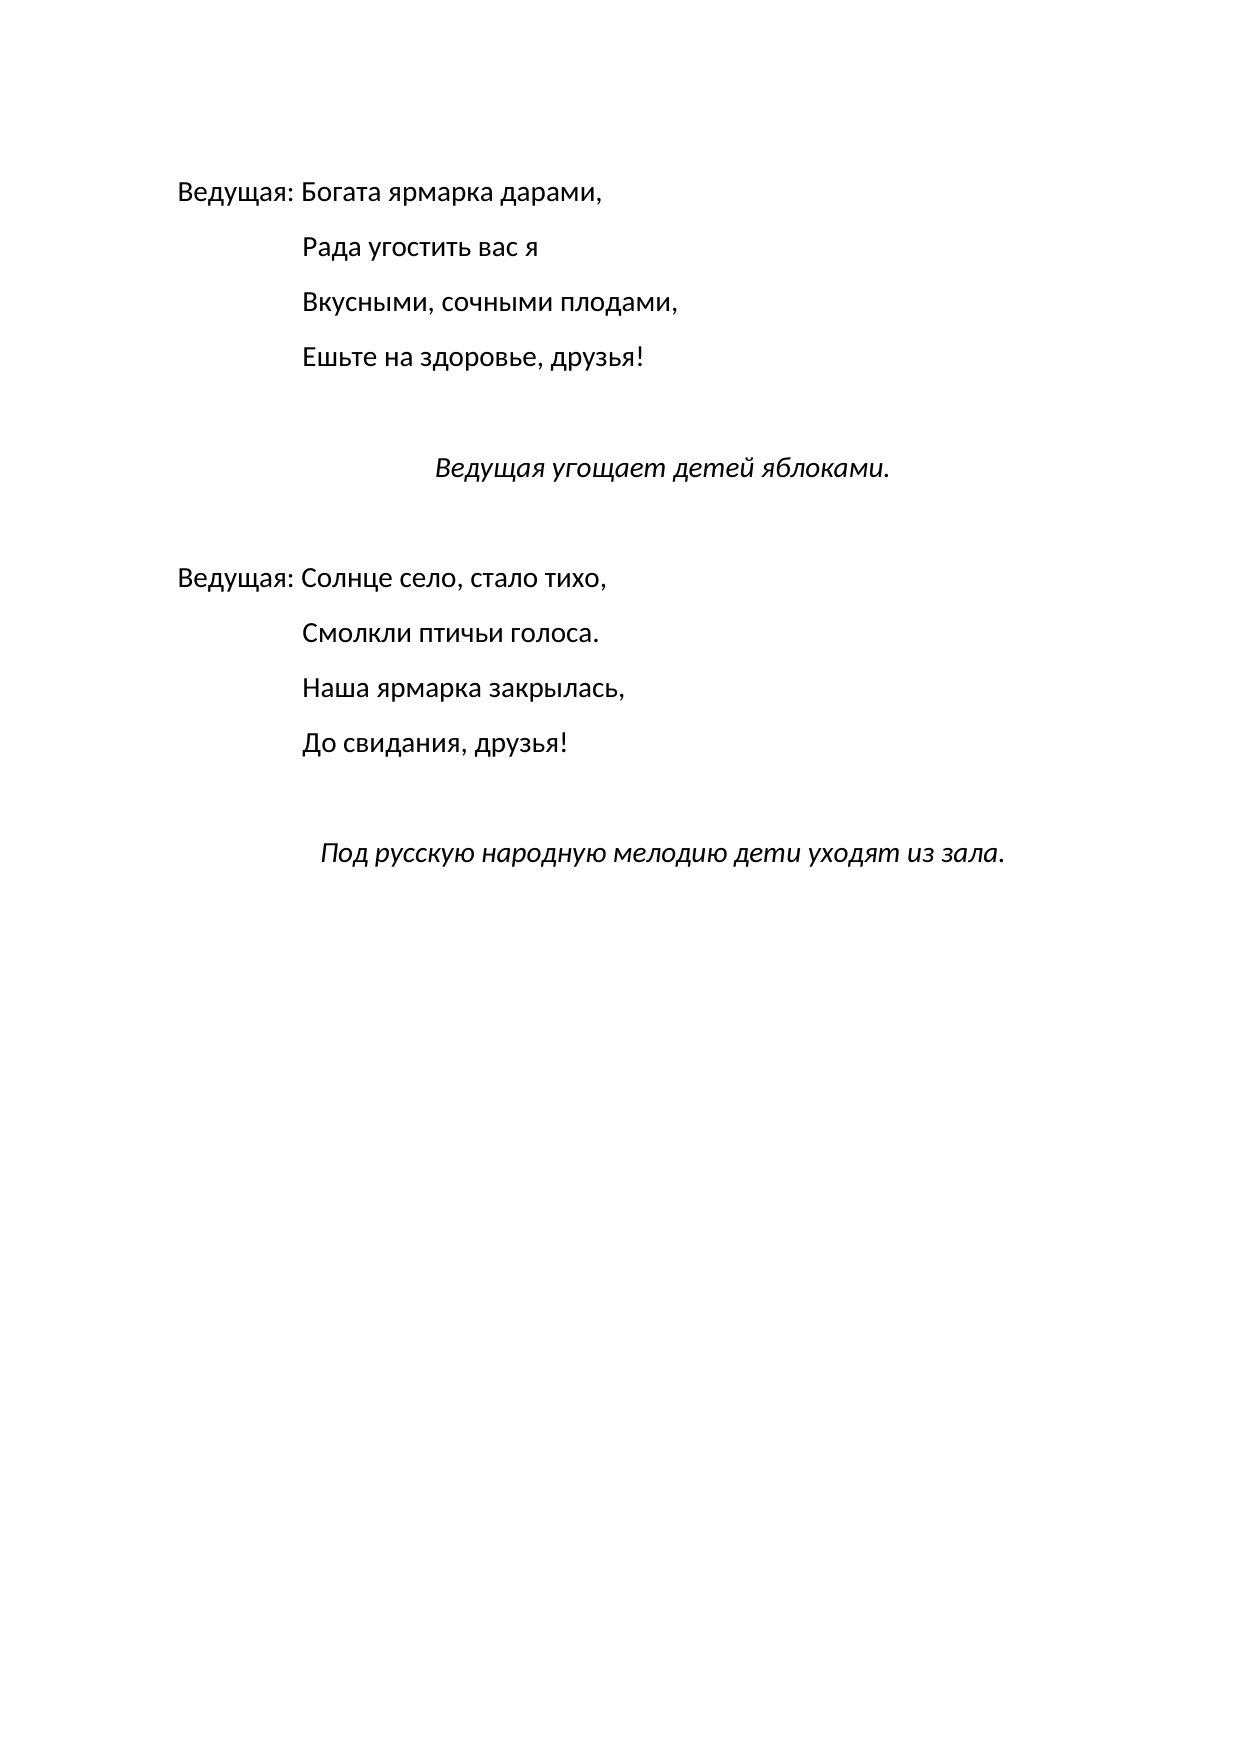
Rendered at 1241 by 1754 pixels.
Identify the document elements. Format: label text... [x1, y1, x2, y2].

text Наша ярмарка закрылась, [177, 669, 1152, 705]
text Ведущая угощает детей яблоками. [177, 449, 1152, 484]
text Ешьте на здоровье, друзья! [177, 338, 1152, 374]
text Вкусными, сочными плодами, [177, 283, 1152, 319]
text Смолкли птичьи голоса. [177, 614, 1152, 650]
text Под русскую народную мелодию дети уходят из зала. [177, 834, 1152, 870]
text Ведущая: Богата ярмарка дарами, [177, 173, 1152, 209]
text Рада угостить вас я [177, 228, 1152, 264]
text Ведущая: Солнце село, стало тихо, [177, 559, 1152, 594]
text До свидания, друзья! [177, 724, 1152, 760]
